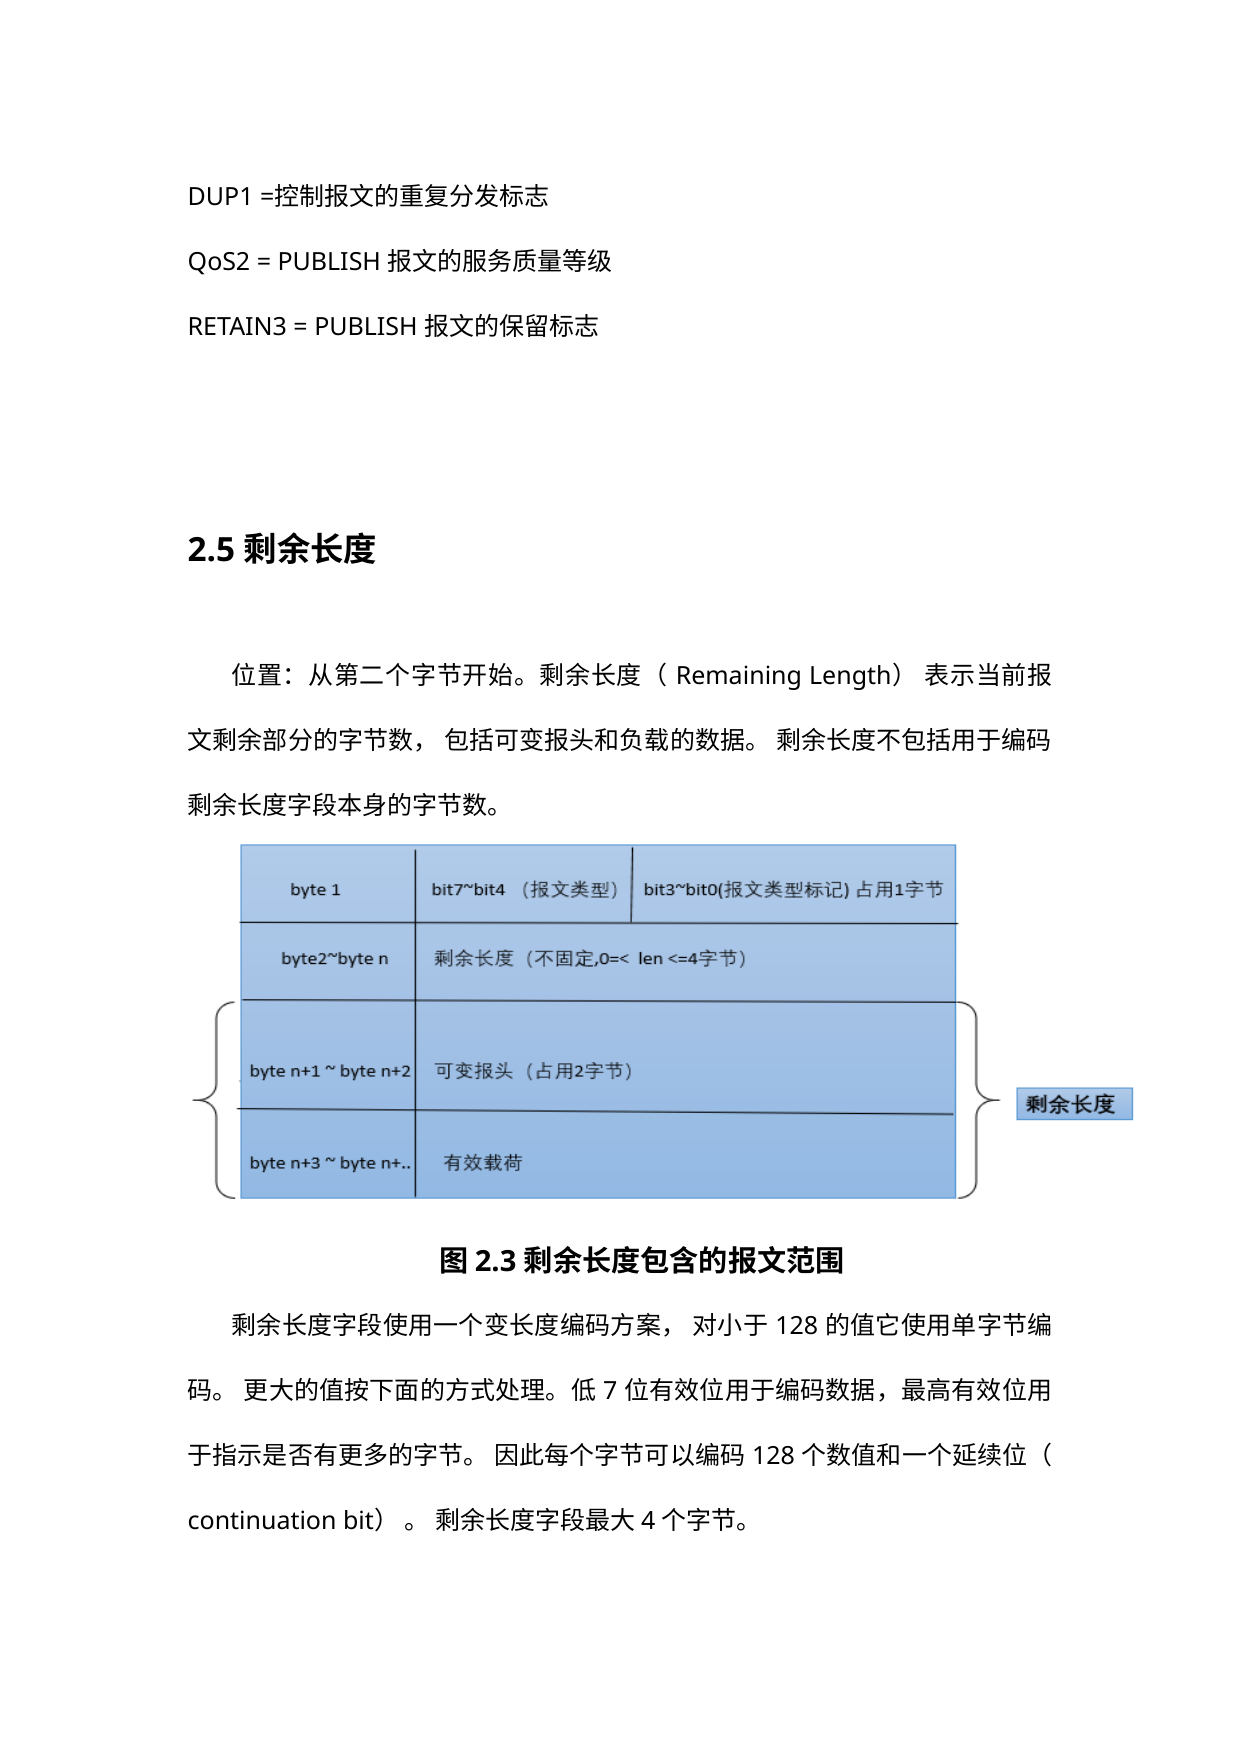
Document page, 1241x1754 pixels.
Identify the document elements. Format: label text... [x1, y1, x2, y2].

subtitle 2.5 剩余长度 [187, 514, 1053, 579]
picture [187, 836, 1148, 1217]
text 位置：从第二个字节开始。剩余长度（ Remaining Length） 表示当前报文剩余部分的字节数， 包括可变报头和负载的数据。 剩余长度不包括用于编码剩余长度字段本身的字节数。 [187, 641, 1053, 836]
text DUP1 =控制报文的重复分发标志 QoS2 = PUBLISH 报文的服务质量等级 RETAIN3 = PUBLISH 报文的保留标志 [187, 162, 1053, 357]
text 剩余长度字段使用一个变长度编码方案， 对小于 128 的值它使用单字节编码。 更大的值按下面的方式处理。低 7 位有效位用于编码数据，最高有效位用于指示是否有更多的字节。 因此每个字节可以编码 128 个数值和一个延续位（ continuation bit） 。 剩余长度字段最大 4 个字节。 [187, 1291, 1053, 1551]
text 图2.3 剩余长度包含的报文范围 [187, 1226, 1053, 1291]
